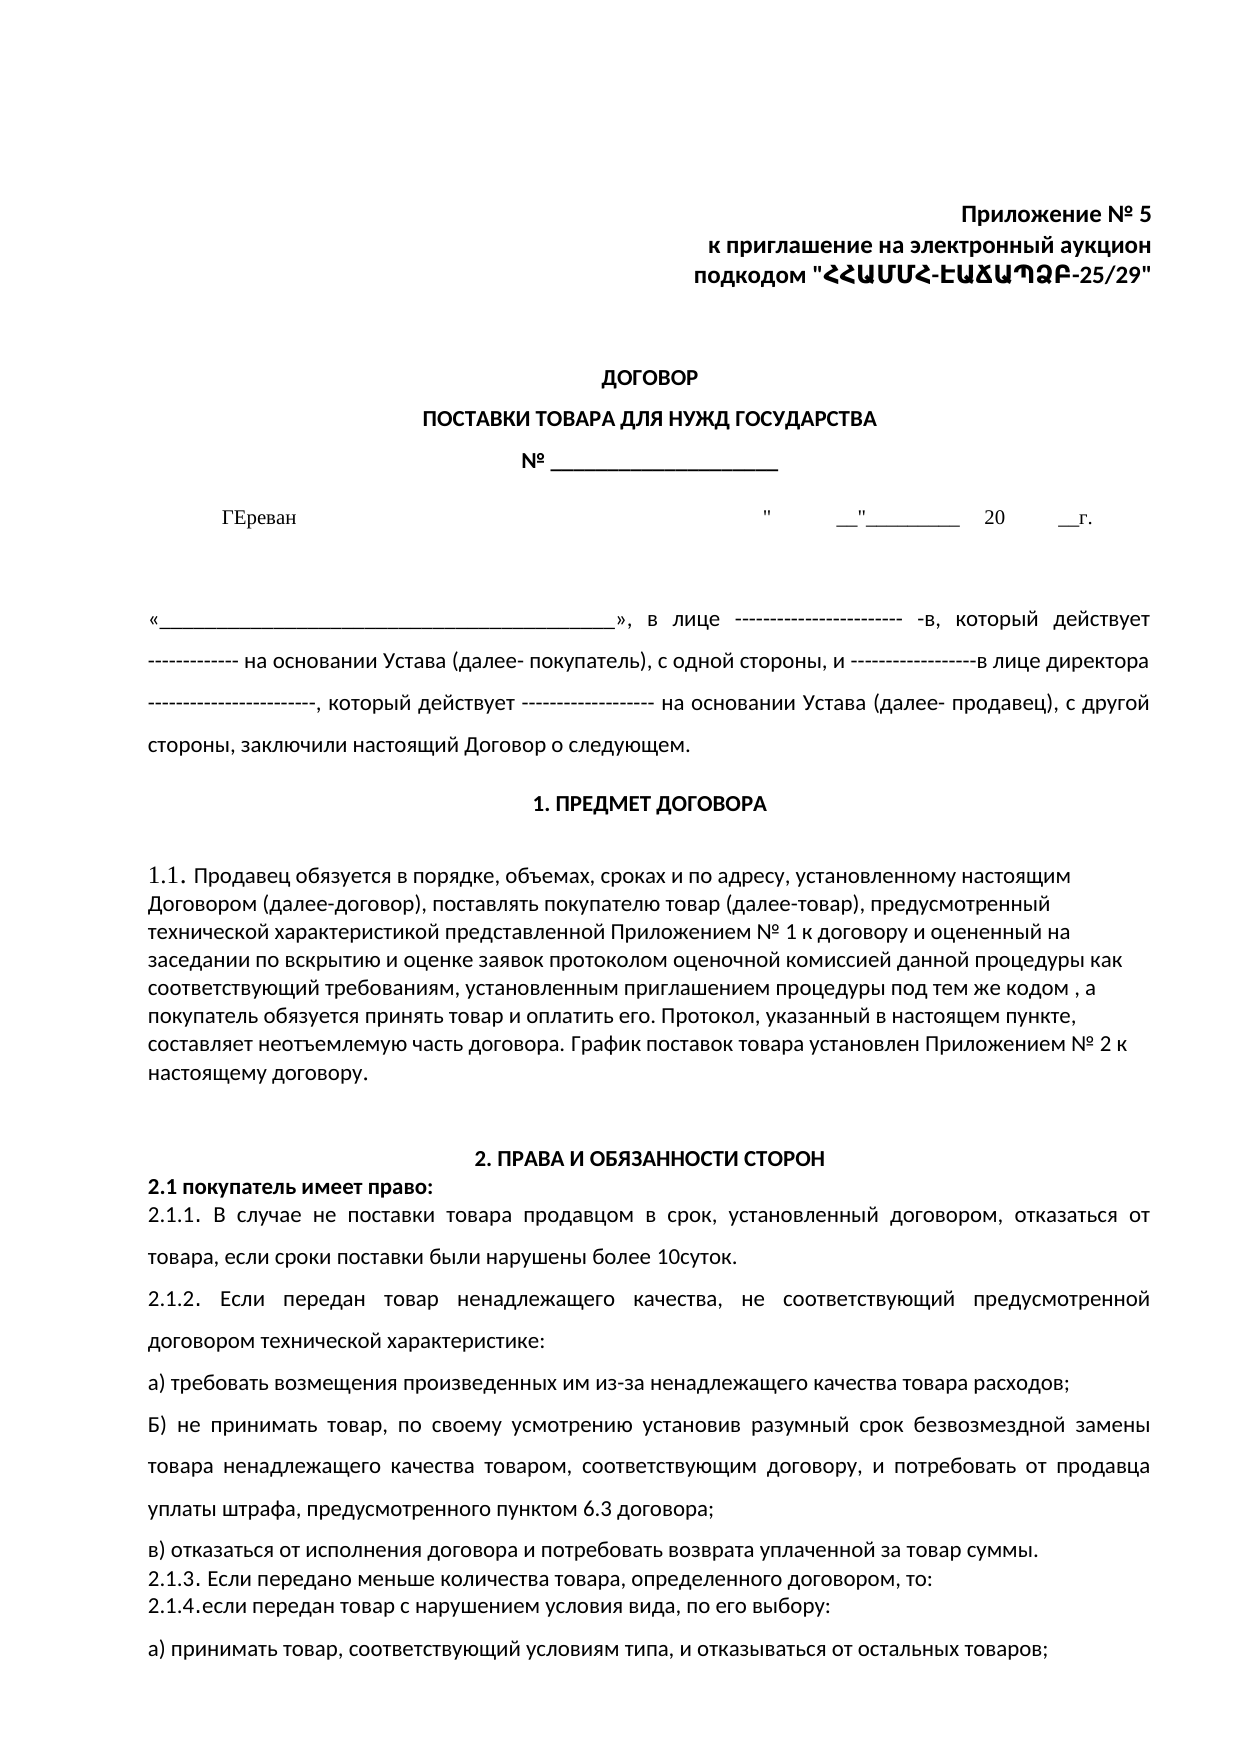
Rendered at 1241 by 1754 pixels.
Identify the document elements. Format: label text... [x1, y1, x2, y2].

text «________________________________________», в лице ------------------------ -в, который действует ------------- на основании Устава (далее- покупатель), с одной стороны, и ------------------в лице директора ------------------------, который действует ------------------- на основании Устава (далее- продавец), с другой стороны, заключили настоящий Договор о следующем. [148, 604, 1152, 758]
list Б) не принимать товар, по своему усмотрению установив разумный срок безвозмездной замены товара ненадлежащего качества товаром, соответствующим договору, и потребовать от продавца уплаты штрафа, предусмотренного пунктом 6.3 договора; [148, 1410, 1152, 1522]
list 2.1.4․если передан товар с нарушением условия вида, по его выбору: [148, 1592, 1152, 1620]
text Приложение № 5 [148, 198, 1152, 229]
list а) требовать возмещения произведенных им из-за ненадлежащего качества товара расходов; [148, 1368, 1152, 1396]
list а) принимать товар, соответствующий условиям типа, и отказываться от остальных товаров; [148, 1634, 1152, 1662]
text к приглашение на электронный аукцион [177, 229, 1152, 259]
text в) отказаться от исполнения договора и потребовать возврата уплаченной за товар суммы. [148, 1536, 1152, 1564]
list 2.1.1․ В случае не поставки товара продавцом в срок, установленный договором, отказаться от товара, если сроки поставки были нарушены более 10суток. [148, 1200, 1152, 1270]
text 1. ПРЕДМЕТ ДОГОВОРА [148, 789, 1152, 817]
list 2. ПРАВА И ОБЯЗАННОСТИ СТОРОН [148, 1144, 1152, 1172]
table_header ГЕреван [136, 505, 620, 546]
text 2.1.3․ Если передано меньше количества товара, определенного договором, то: [148, 1564, 1152, 1592]
text № ____________________ [148, 447, 1152, 474]
table_header " __"_________ 20 __г. [620, 505, 1104, 546]
text подкодом "ՀՀԱՄՄՀ-ԷԱՃԱՊՁԲ-25/29" [177, 259, 1152, 290]
text 1.1․ Продавец обязуется в порядке, объемах, сроках и по адресу, установленному настоящим Договором (далее-договор), поставлять покупателю товар (далее-товар), предусмотренный технической характеристикой представленной Приложением № 1 к договору и оцененный на заседании по вскрытию и оценке заявок протоколом оценочной комиссией данной процедуры как соответствующий требованиям, установленным приглашением процедуры под тем же кодом , а покупатель обязуется принять товар и оплатить его. Протокол, указанный в настоящем пункте, составляет неотъемлемую часть договора. График поставок товара установлен Приложением № 2 к настоящему договору. [148, 860, 1152, 1087]
list 2.1.2․ Если передан товар ненадлежащего качества, не соответствующий предусмотренной договором технической характеристике: [148, 1284, 1152, 1354]
text ДОГОВОР [148, 363, 1152, 391]
text 2.1 покупатель имеет право: [148, 1172, 1152, 1200]
text ПОСТАВКИ ТОВАРА ДЛЯ НУЖД ГОСУДАРСТВА [148, 404, 1152, 433]
